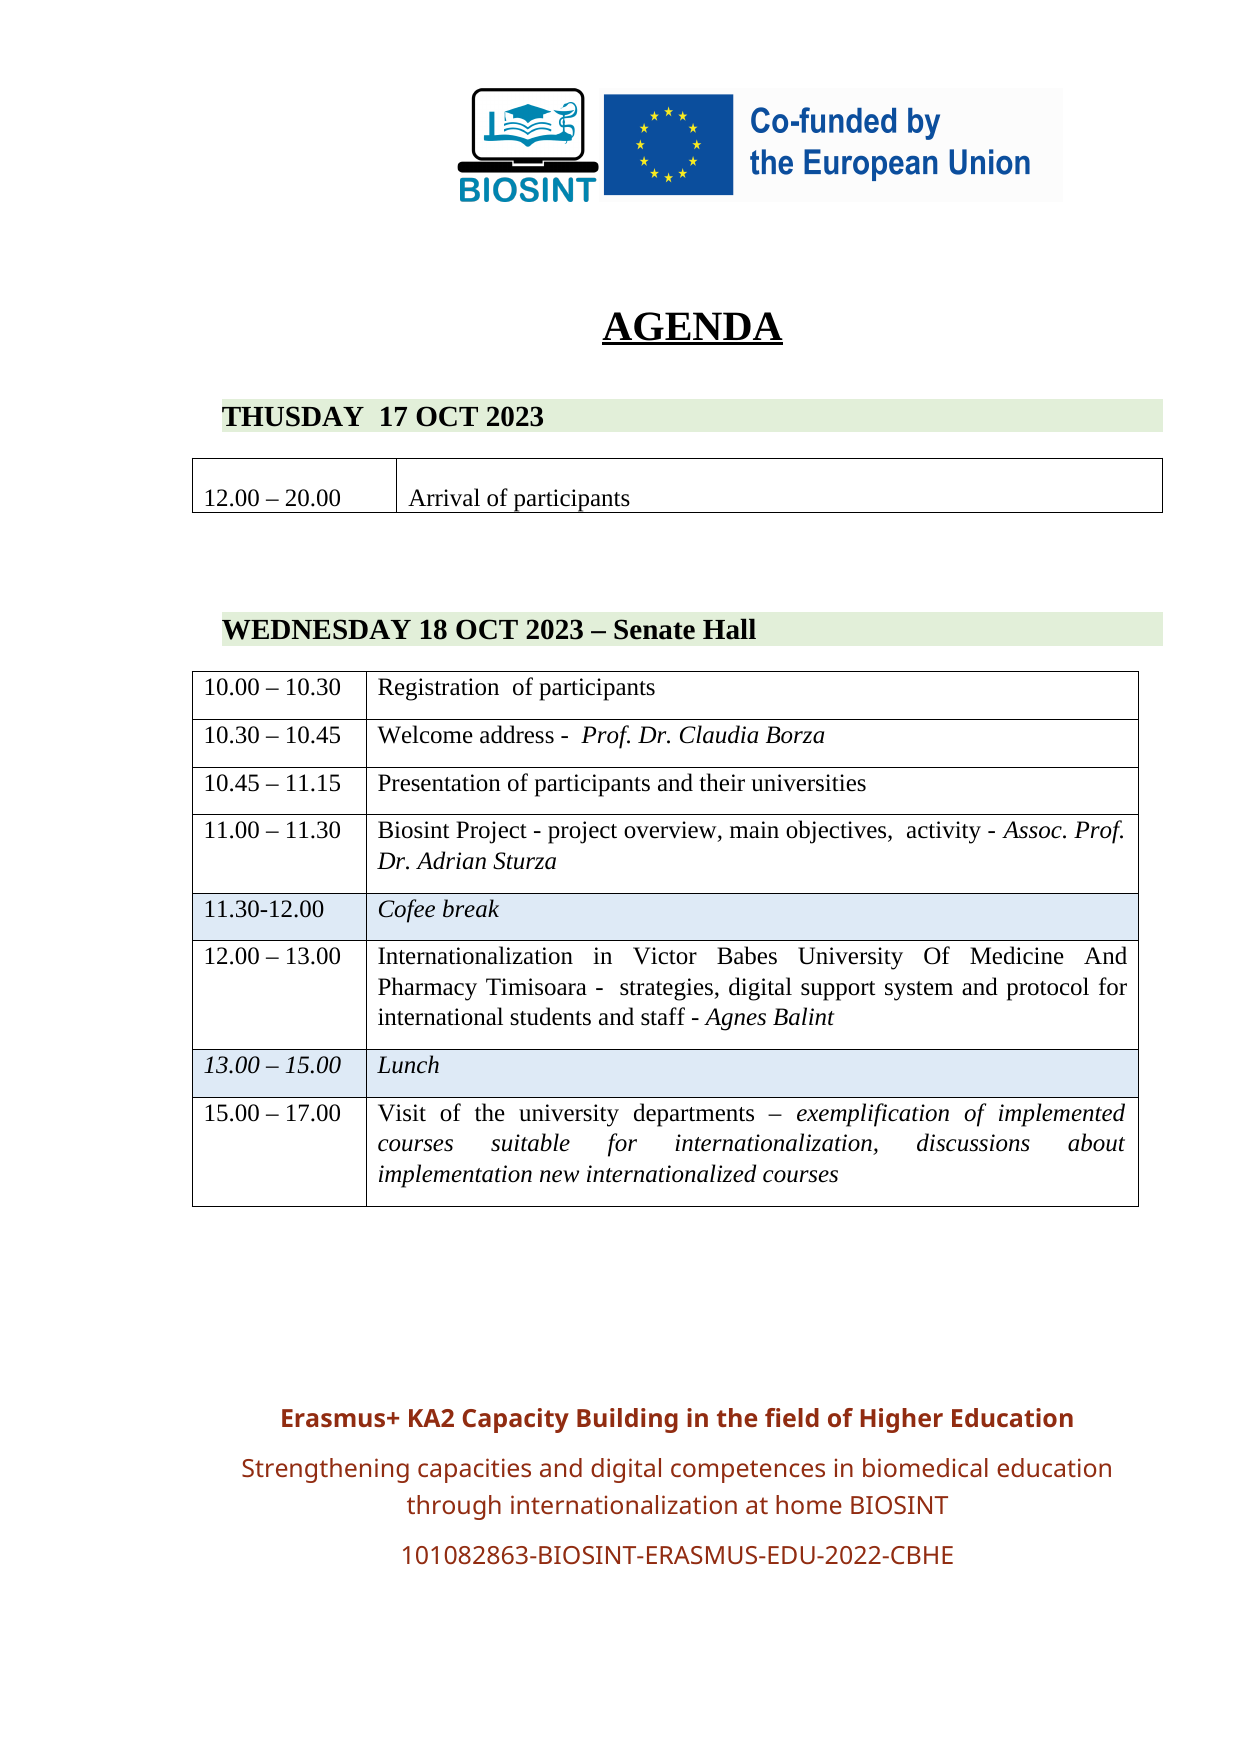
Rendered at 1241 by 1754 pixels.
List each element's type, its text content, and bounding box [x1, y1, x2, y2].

table_header Registration of participants [367, 672, 1138, 719]
table_cell 13.00 – 15.00 [193, 1050, 366, 1097]
table_cell Lunch [367, 1050, 1138, 1097]
table_header 10.00 – 10.30 [193, 672, 366, 719]
picture [457, 88, 1063, 202]
table_cell Cofee break [367, 894, 1138, 940]
table_cell 11.30-12.00 [193, 894, 366, 940]
table_header Arrival of participants [397, 459, 1162, 512]
table_cell 10.45 – 11.15 [193, 768, 366, 814]
table_cell 12.00 – 13.00 [193, 941, 366, 1049]
table_cell Internationalization in Victor Babes University Of Medicine And Pharmacy Timisoara - strategies, digital support system and protocol for international students and staff - Agnes Balint [367, 941, 1138, 1049]
table_cell Visit of the university departments – exemplification of implemented courses suitable for internationalization, discussions about implementation new internationalized courses [367, 1098, 1138, 1206]
picture [558, 188, 567, 202]
text WEDNESDAY 18 OCT 2023 – Senate Hall [222, 612, 1163, 646]
table_cell 15.00 – 17.00 [193, 1098, 366, 1206]
picture [499, 182, 511, 198]
table_cell Biosint Project - project overview, main objectives, activity - Assoc. Prof. Dr. Adrian Sturza [367, 815, 1138, 893]
text THUSDAY 17 OCT 2023 [222, 399, 1163, 432]
table_cell 11.00 – 11.30 [193, 815, 366, 893]
table_header 12.00 – 20.00 [193, 459, 396, 512]
table_cell Presentation of participants and their universities [367, 768, 1138, 814]
table_cell Welcome address - Prof. Dr. Claudia Borza [367, 720, 1138, 767]
text AGENDA [222, 301, 1163, 349]
table_cell 10.30 – 10.45 [193, 720, 366, 767]
picture [465, 182, 473, 187]
picture [465, 192, 474, 198]
